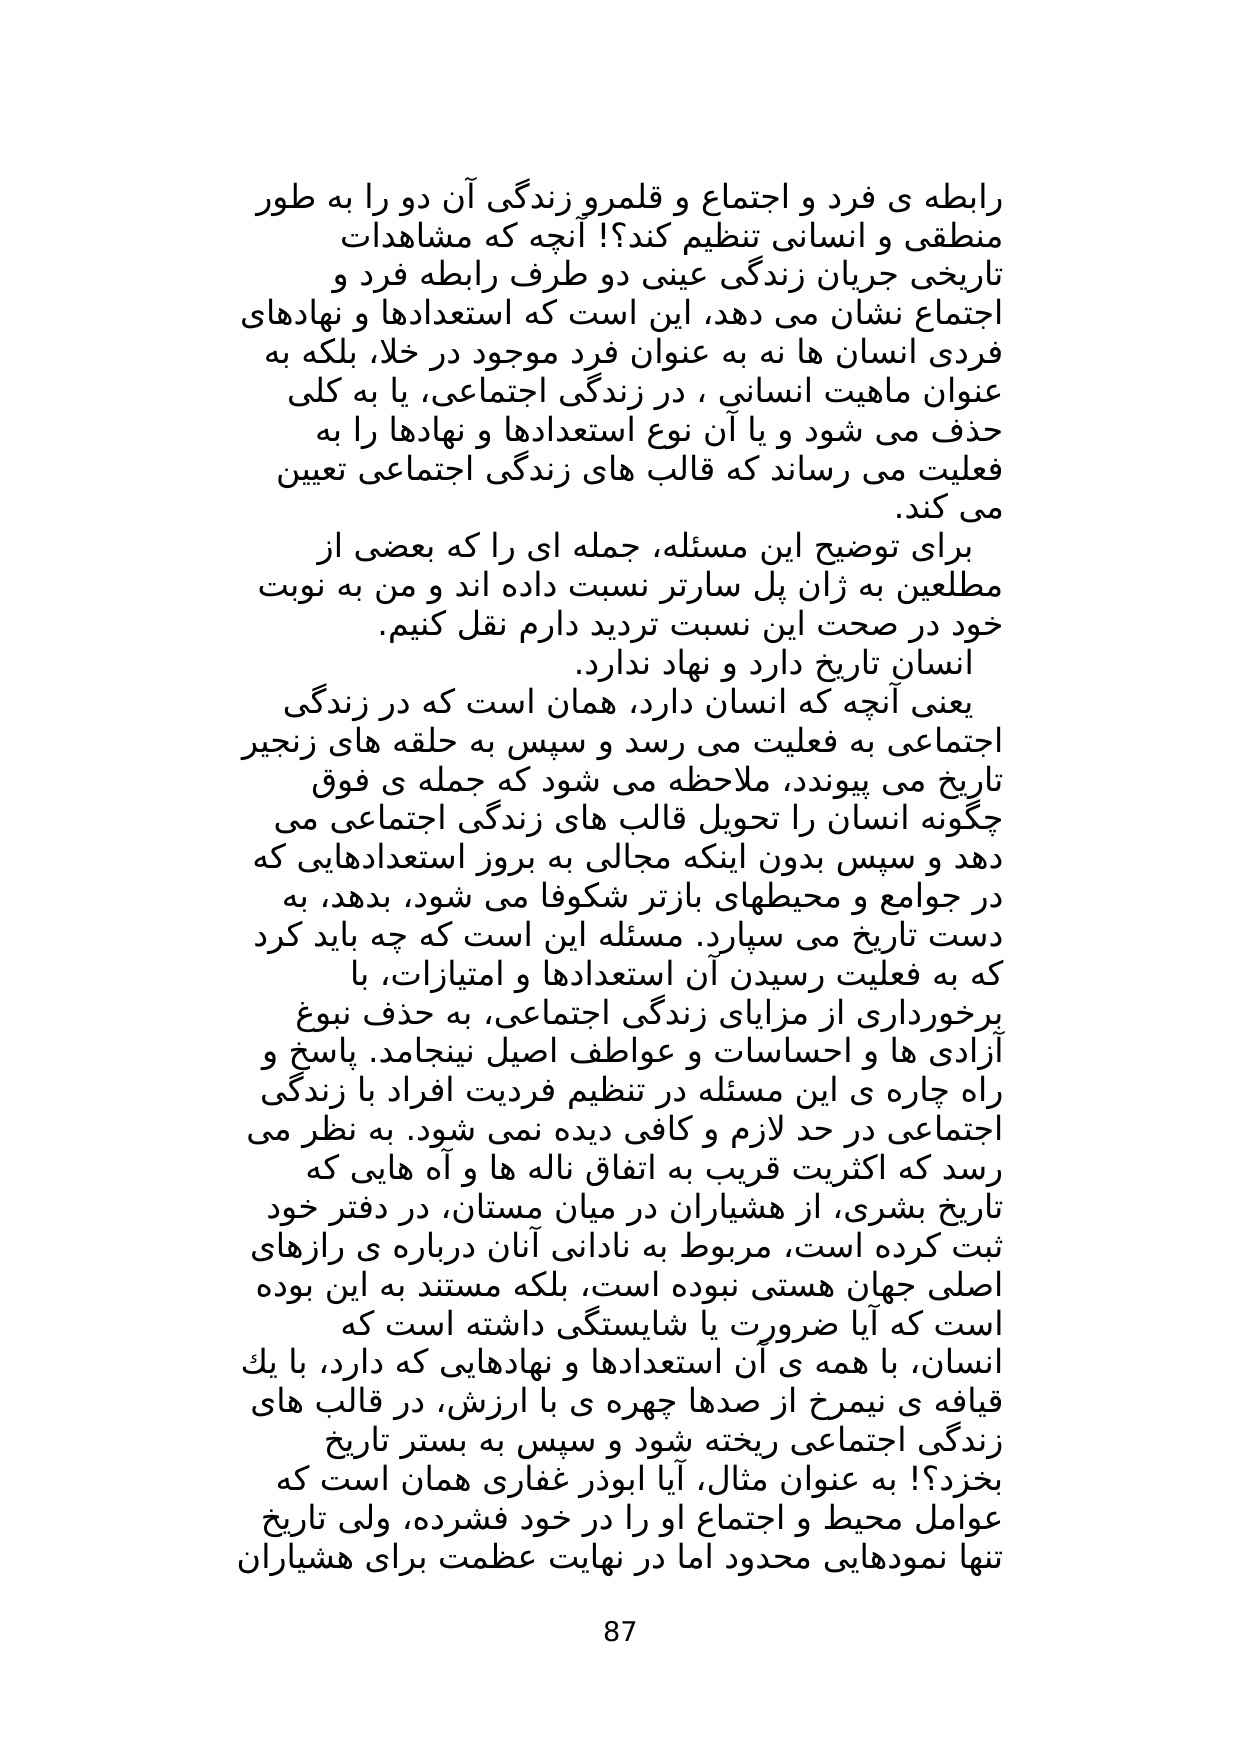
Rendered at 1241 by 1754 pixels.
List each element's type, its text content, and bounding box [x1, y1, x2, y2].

text براى توضيح اين مسئله، جمله اى را كه بعضى از مطلعين به ژان پل سارتر نسبت داده اند و من به نوبت خود در صحت اين نسبت ترديد دارم نقل كنيم. [236, 527, 1004, 643]
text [236, 682, 1004, 1576]
text انسان تاريخ دارد و نهاد ندارد. [236, 643, 1004, 682]
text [236, 177, 1004, 527]
